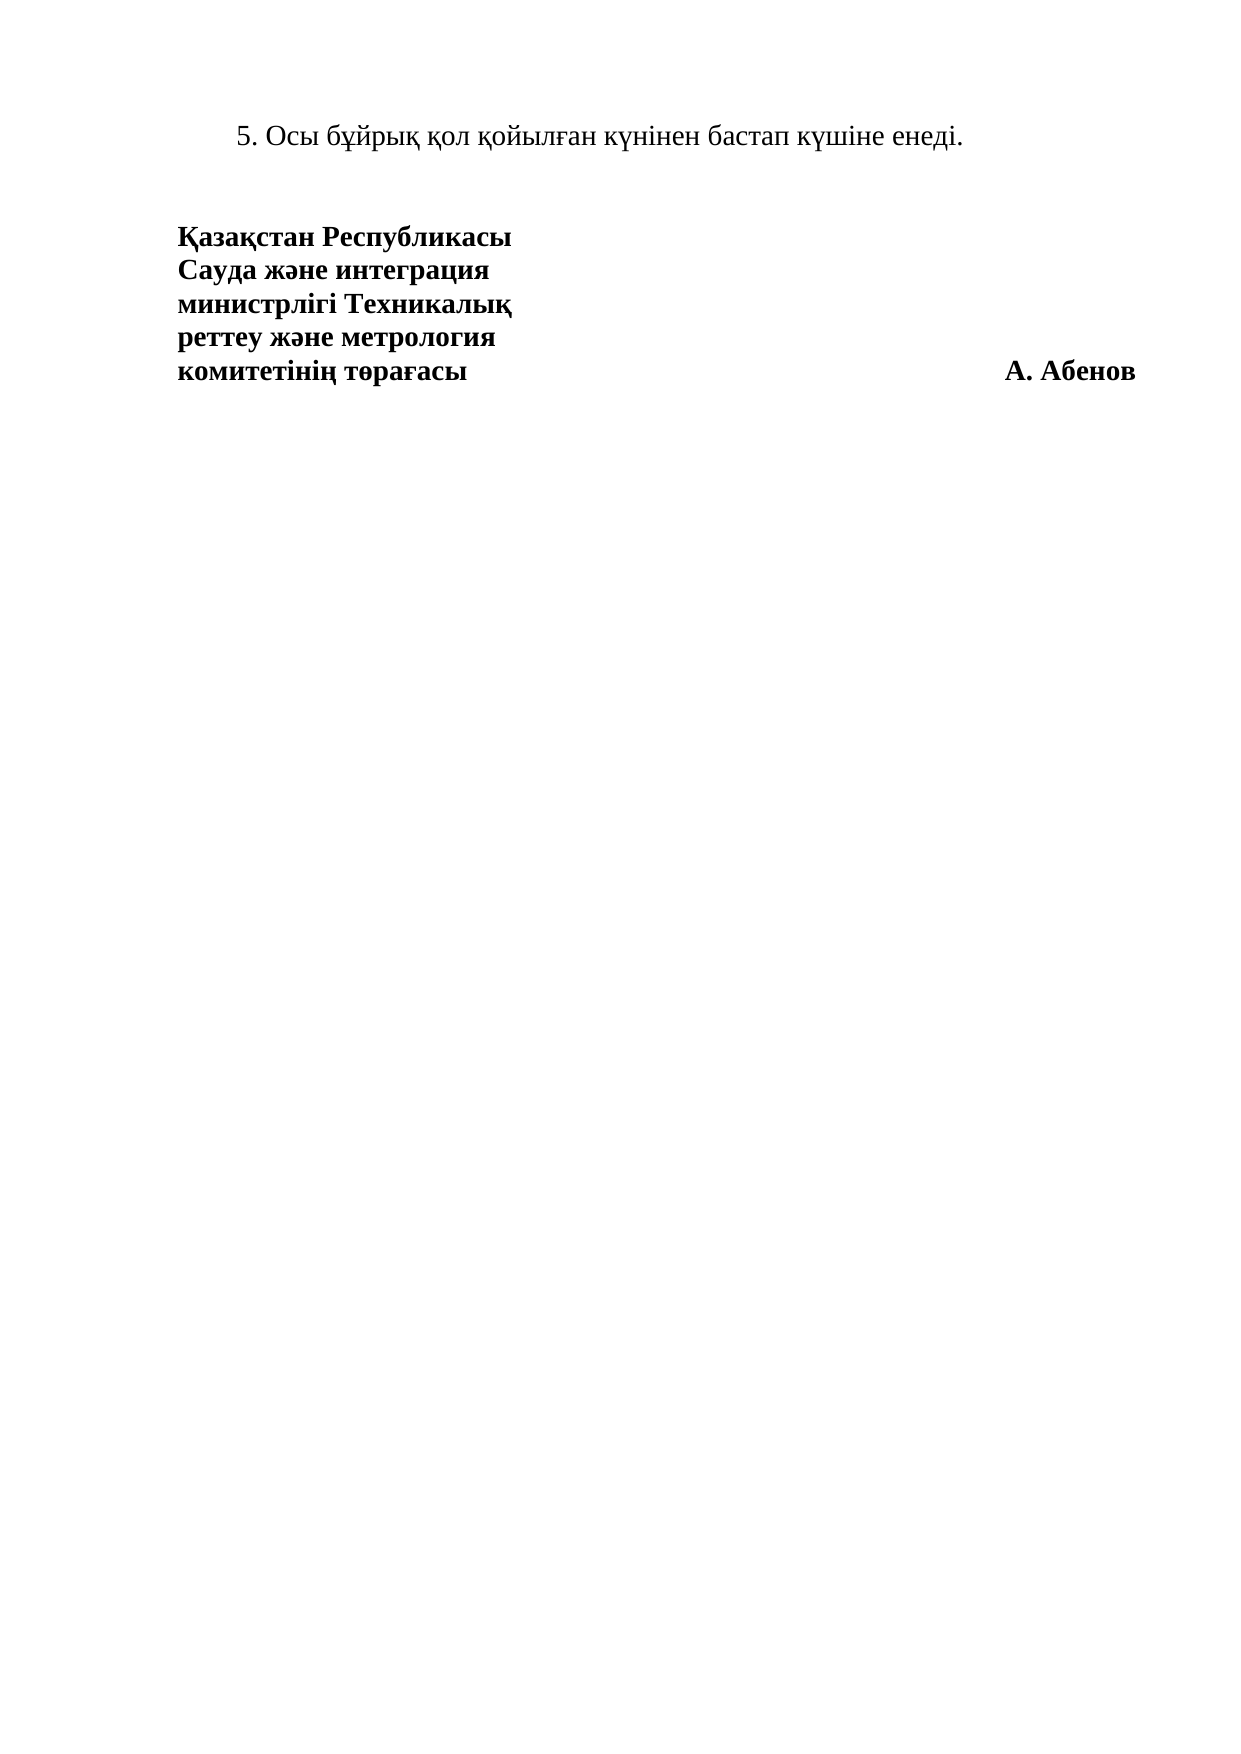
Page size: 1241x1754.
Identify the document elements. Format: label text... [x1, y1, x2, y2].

text комитетінің төрағасы А. Абенов [177, 353, 1152, 386]
text Қазақстан Республикасы [177, 219, 1152, 252]
text 5. Осы бұйрық қол қойылған күнінен бастап күшіне енеді. [177, 118, 1152, 152]
text Сауда және интеграция [177, 252, 1152, 286]
text министрлігі Техникалық [177, 286, 1152, 319]
text реттеу және метрология [177, 319, 1152, 353]
